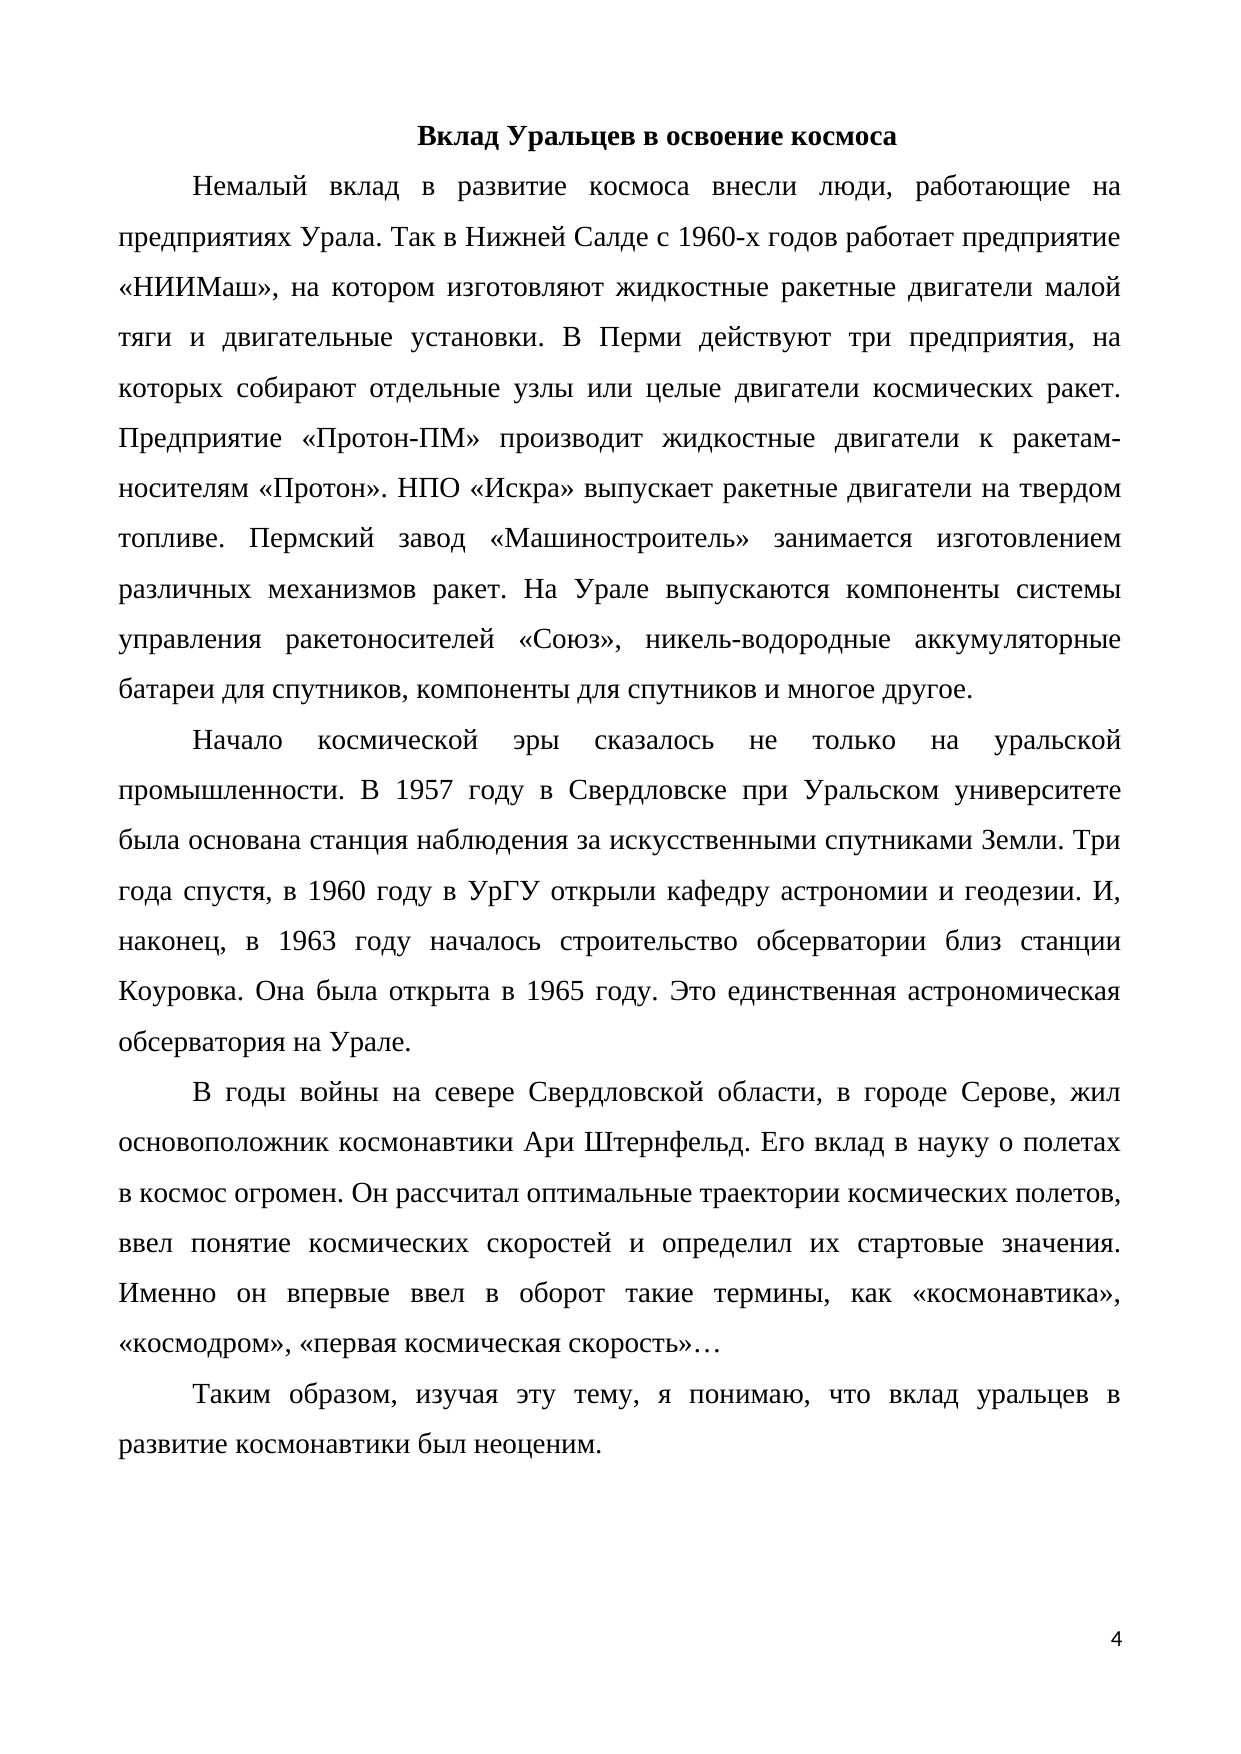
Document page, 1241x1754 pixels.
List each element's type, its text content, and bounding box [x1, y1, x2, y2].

list Таким образом, изучая эту тему, я понимаю, что вклад уральцев в развитие космонавтики был неоценим. [118, 1376, 1122, 1460]
list Немалый вклад в развитие космоса внесли люди, работающие на предприятиях Урала. Так в Нижней Салде с 1960-х годов работает предприятие «НИИМаш», на котором изготовляют жидкостные ракетные двигатели малой тяги и двигательные установки. В Перми действуют три предприятия, на которых собирают отдельные узлы или целые двигатели космических ракет. Предприятие «Протон-ПМ» производит жидкостные двигатели к ракетам-носителям «Протон». НПО «Искра» выпускает ракетные двигатели на твердом топливе. Пермский завод «Машиностроитель» занимается изготовлением различных механизмов ракет. На Урале выпускаются компоненты системы управления ракетоносителей «Союз», никель-водородные аккумуляторные батареи для спутников, компоненты для спутников и многое другое. [118, 168, 1122, 705]
list Начало космической эры сказалось не только на уральской промышленности. В 1957 году в Свердловске при Уральском университете была основана станция наблюдения за искусственными спутниками Земли. Три года спустя, в 1960 году в УрГУ открыли кафедру астрономии и геодезии. И, наконец, в 1963 году началось строительство обсерватории близ станции Коуровка. Она была открыта в 1965 году. Это единственная астрономическая обсерватория на Урале. [118, 722, 1122, 1057]
list В годы войны на севере Свердловской области, в городе Серове, жил основоположник космонавтики Ари Штернфельд. Его вклад в науку о полетах в космос огромен. Он рассчитал оптимальные траектории космических полетов, ввел понятие космических скоростей и определил их стартовые значения. Именно он впервые ввел в оборот такие термины, как «космонавтика», «космодром», «первая космическая скорость»… [118, 1074, 1122, 1359]
list Вклад Уральцев в освоение космоса [118, 118, 1122, 152]
